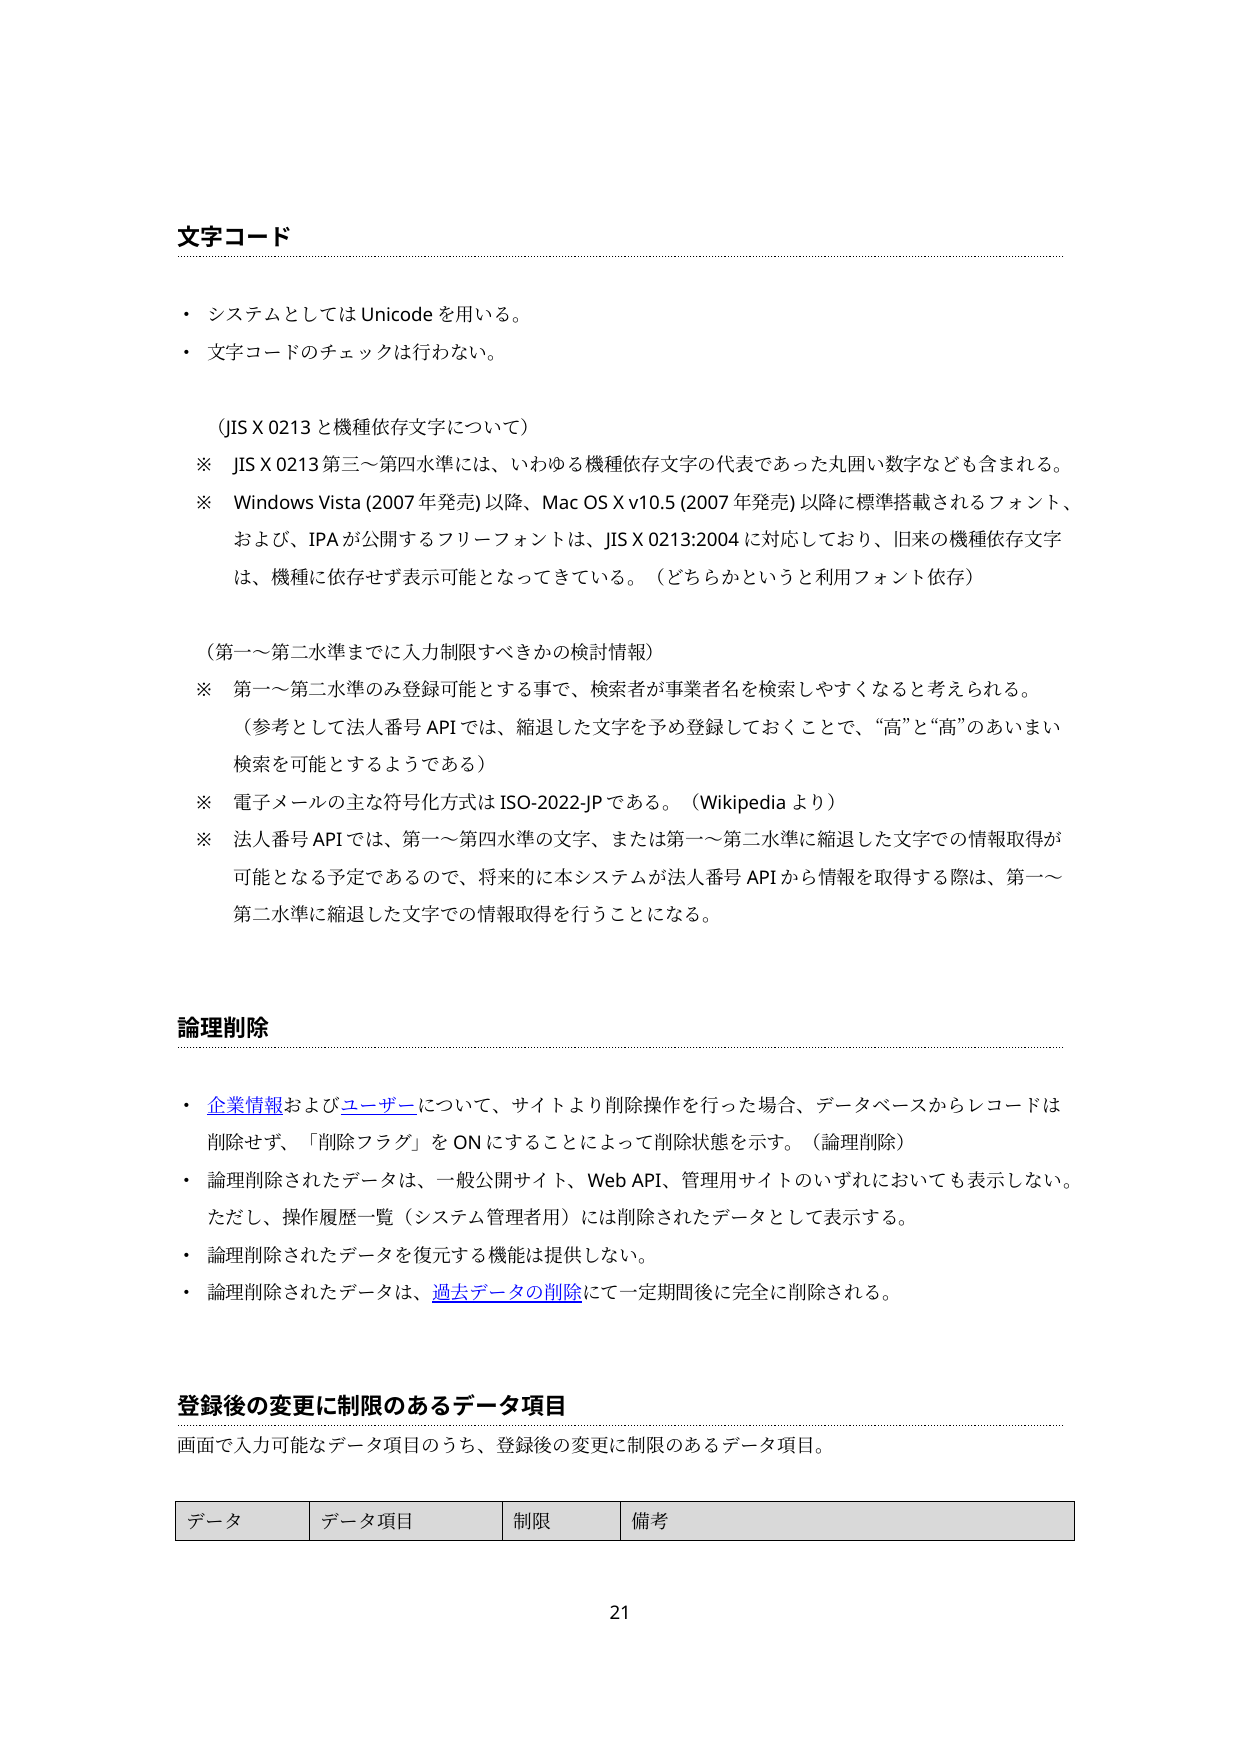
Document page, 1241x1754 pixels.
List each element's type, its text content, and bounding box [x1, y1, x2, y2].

table_header 備考 [621, 1502, 1074, 1540]
list システムとしてはUnicodeを用いる。 [177, 295, 1063, 332]
subtitle 論理削除 [177, 1007, 1063, 1048]
subtitle 登録後の変更に制限のあるデータ項目 [177, 1386, 1063, 1426]
list 論理削除されたデータは、一般公開サイト、Web API、管理用サイトのいずれにおいても表示しない。ただし、操作履歴一覧（システム管理者用）には削除されたデータとして表示する。 [177, 1161, 1063, 1236]
list 電子メールの主な符号化方式はISO-2022-JPである。（Wikipediaより） [196, 782, 1063, 820]
list （JIS X 0213と機種依存文字について） [207, 407, 1063, 445]
text （第一～第二水準までに入力制限すべきかの検討情報） [196, 632, 1063, 670]
list 論理削除されたデータは、過去データの削除にて一定期間後に完全に削除される。 [177, 1273, 1063, 1311]
list 論理削除されたデータを復元する機能は提供しない。 [177, 1236, 1063, 1273]
table_header 制限 [503, 1502, 620, 1540]
list 企業情報およびユーザーについて、サイトより削除操作を行った場合、データベースからレコードは削除せず、「削除フラグ」をONにすることによって削除状態を示す。（論理削除） [177, 1086, 1063, 1161]
list 第一～第二水準のみ登録可能とする事で、検索者が事業者名を検索しやすくなると考えられる。 （参考として法人番号APIでは、縮退した文字を予め登録しておくことで、“高”と“髙”のあいまい検索を可能とするようである） [196, 670, 1063, 782]
table_header データ [176, 1502, 309, 1540]
subtitle 文字コード [177, 217, 1063, 257]
list 文字コードのチェックは行わない。 [177, 332, 1063, 370]
list JIS X 0213第三～第四水準には、いわゆる機種依存文字の代表であった丸囲い数字なども含まれる。 [196, 445, 1063, 482]
list 法人番号APIでは、第一～第四水準の文字、または第一～第二水準に縮退した文字での情報取得が可能となる予定であるので、将来的に本システムが法人番号APIから情報を取得する際は、第一～第二水準に縮退した文字での情報取得を行うことになる。 [196, 820, 1063, 932]
list Windows Vista (2007年発売) 以降、Mac OS X v10.5 (2007年発売) 以降に標準搭載されるフォント、および、IPAが公開するフリーフォントは、JIS X 0213:2004に対応しており、旧来の機種依存文字は、機種に依存せず表示可能となってきている。（どちらかというと利用フォント依存） [196, 482, 1063, 595]
table_header データ項目 [310, 1502, 502, 1540]
text 画面で入力可能なデータ項目のうち、登録後の変更に制限のあるデータ項目。 [177, 1426, 1063, 1464]
